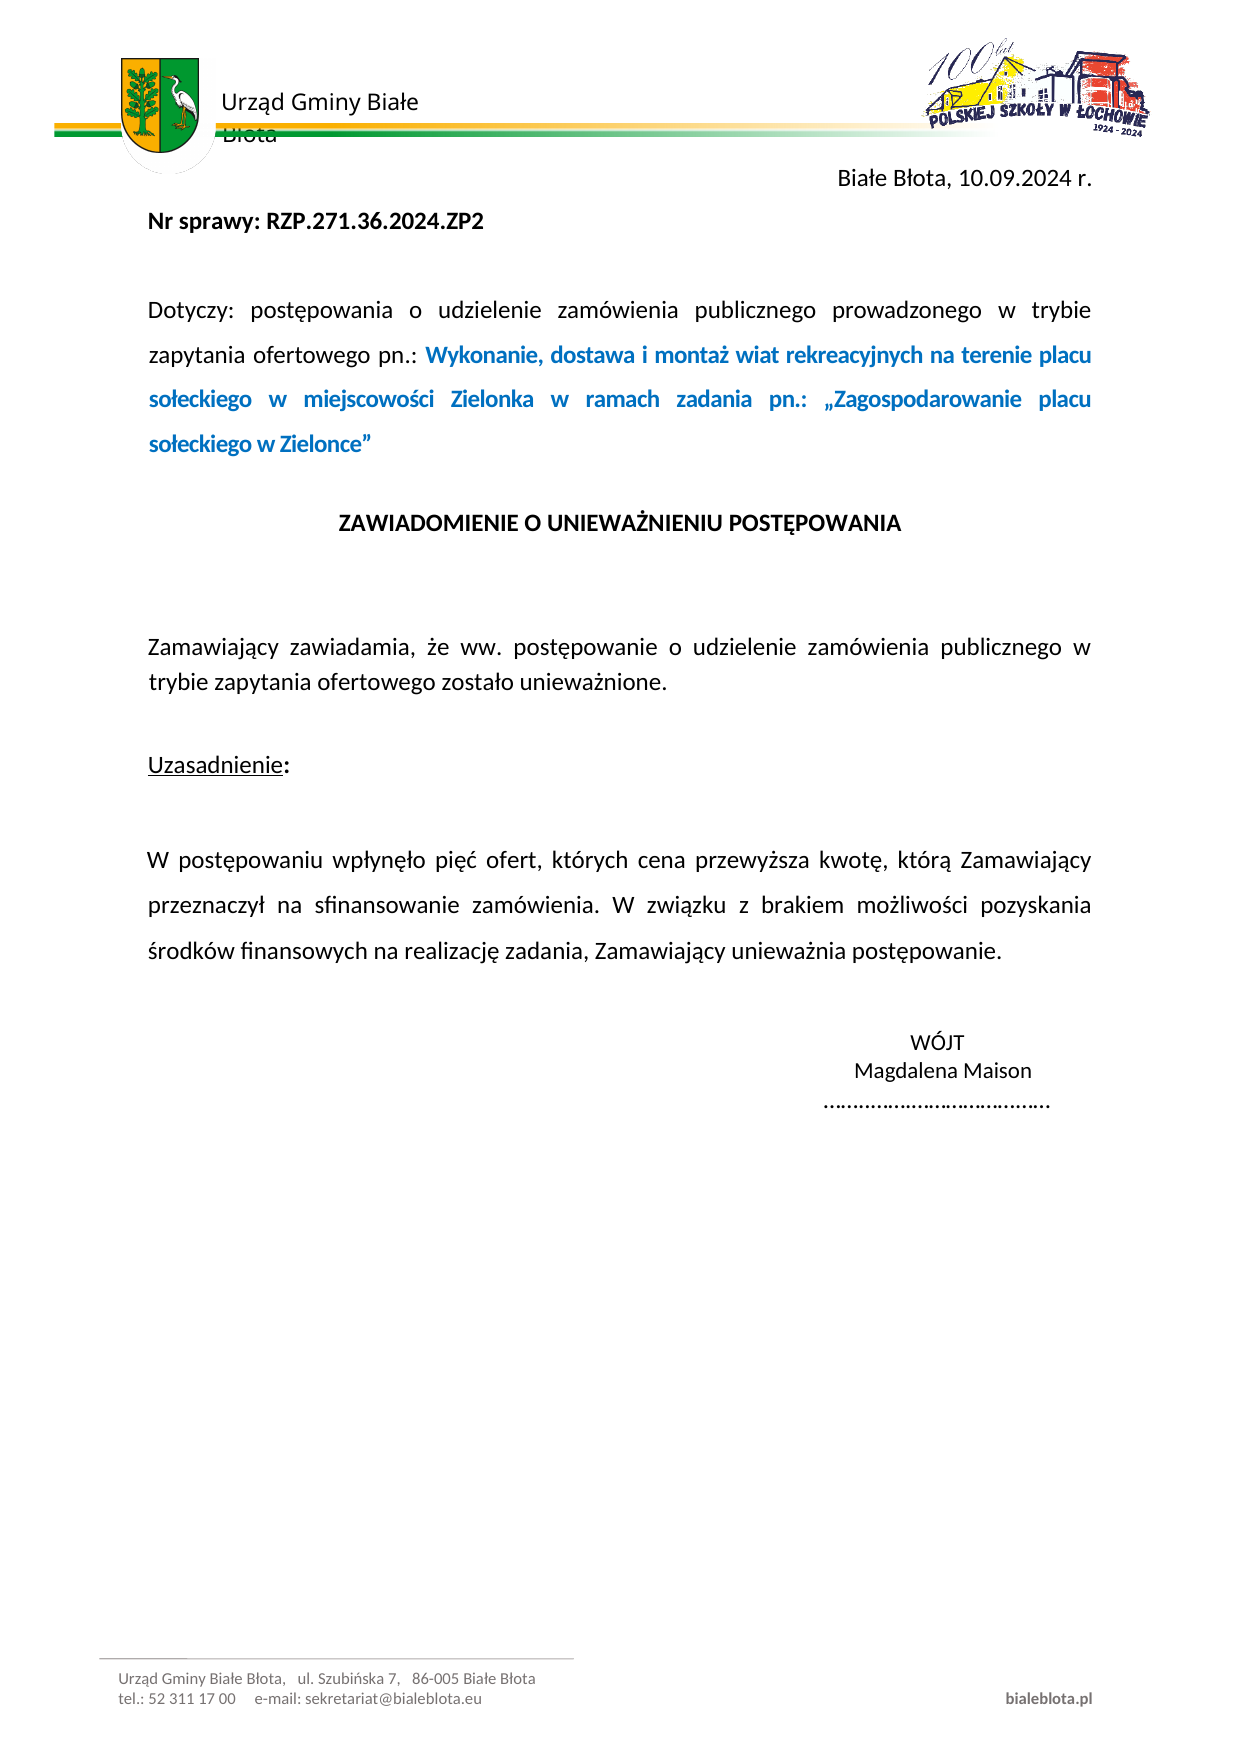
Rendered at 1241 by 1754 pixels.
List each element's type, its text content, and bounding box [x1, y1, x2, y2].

picture [216, 38, 1152, 137]
text WÓJT [148, 1028, 1093, 1056]
picture [54, 58, 199, 153]
text Zamawiający zawiadamia, że ww. postępowanie o udzielenie zamówienia publicznego w trybie zapytania ofertowego zostało unieważnione. [148, 631, 1093, 697]
text Białe Błota, 10.09.2024 r. [148, 162, 1093, 193]
text Magdalena Maison [148, 1056, 1093, 1084]
text Uzasadnienie: [148, 749, 1093, 779]
text Nr sprawy: RZP.271.36.2024.ZP2 [148, 206, 1093, 236]
text ZAWIADOMIENIE O UNIEWAŻNIENIU POSTĘPOWANIA [148, 507, 1093, 538]
text W postępowaniu wpłynęło pięć ofert, których cena przewyższa kwotę, którą Zamawiający przeznaczył na sfinansowanie zamówienia. W związku z brakiem możliwości pozyskania środków finansowych na realizację zadania, Zamawiający unieważnia postępowanie. [147, 844, 1093, 966]
text Dotyczy: postępowania o udzielenie zamówienia publicznego prowadzonego w trybie zapytania ofertowego pn.: Wykonanie, dostawa i montaż wiat rekreacyjnych na terenie placu sołeckiego w miejscowości Zielonka w ramach zadania pn.: „Zagospodarowanie placu sołeckiego w Zielonce” [148, 294, 1093, 458]
text ……..…….…………………… [148, 1084, 1093, 1115]
